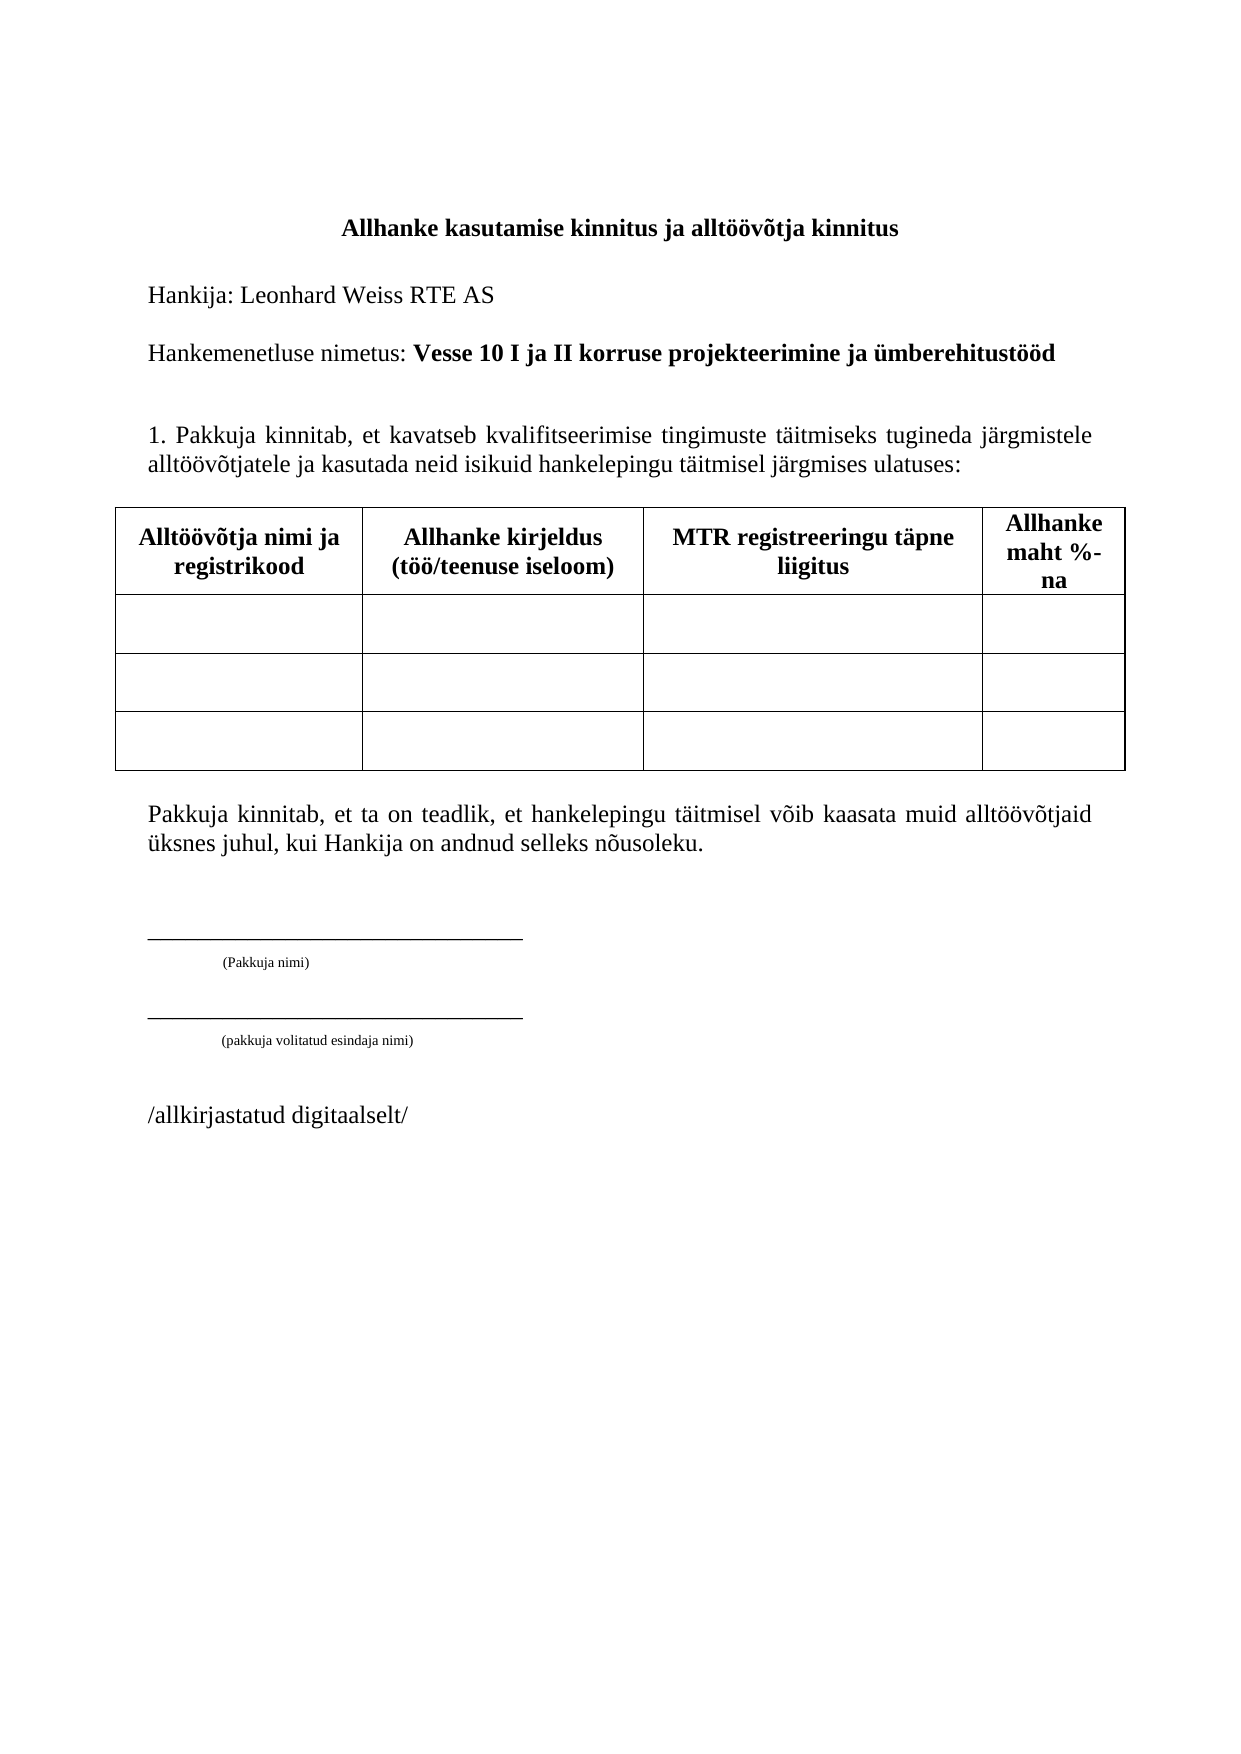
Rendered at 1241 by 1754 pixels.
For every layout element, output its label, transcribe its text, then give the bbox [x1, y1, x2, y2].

table_cell [363, 595, 643, 653]
table_cell [644, 654, 982, 711]
text Pakkuja kinnitab, et ta on teadlik, et hankelepingu täitmisel võib kaasata muid alltöövõtjaid üksnes juhul, kui Hankija on andnud selleks nõusoleku. [148, 799, 1093, 857]
table_cell [116, 712, 362, 770]
text (Pakkuja nimi) [148, 954, 1093, 982]
text ______________________________ [148, 993, 1093, 1022]
table_cell [116, 595, 362, 653]
table_cell [644, 595, 982, 653]
text 1. Pakkuja kinnitab, et kavatseb kvalifitseerimise tingimuste täitmiseks tugineda järgmistele alltöövõtjatele ja kasutada neid isikuid hankelepingu täitmisel järgmises ulatuses: [148, 421, 1093, 478]
table_header Allhanke maht %-na [983, 508, 1124, 594]
text Allhanke kasutamise kinnitus ja alltöövõtja kinnitus [148, 213, 1093, 242]
text Hankemenetluse nimetus: Vesse 10 I ja II korruse projekteerimine ja ümberehitustööd [148, 338, 1093, 367]
table_header Allhanke kirjeldus (töö/teenuse iseloom) [363, 508, 643, 594]
table_header MTR registreeringu täpne liigitus [644, 508, 982, 594]
table_cell [983, 712, 1124, 770]
table_cell [644, 712, 982, 770]
text ______________________________ [148, 914, 1093, 943]
table_cell [363, 654, 643, 711]
text /allkirjastatud digitaalselt/ [148, 1100, 1093, 1129]
text (pakkuja volitatud esindaja nimi) [148, 1032, 1093, 1061]
text Hankija: [148, 280, 1093, 309]
table_cell [983, 654, 1124, 711]
table_cell [983, 595, 1124, 653]
table_cell [116, 654, 362, 711]
table_header Alltöövõtja nimi ja registrikood [116, 508, 362, 594]
table_cell [363, 712, 643, 770]
